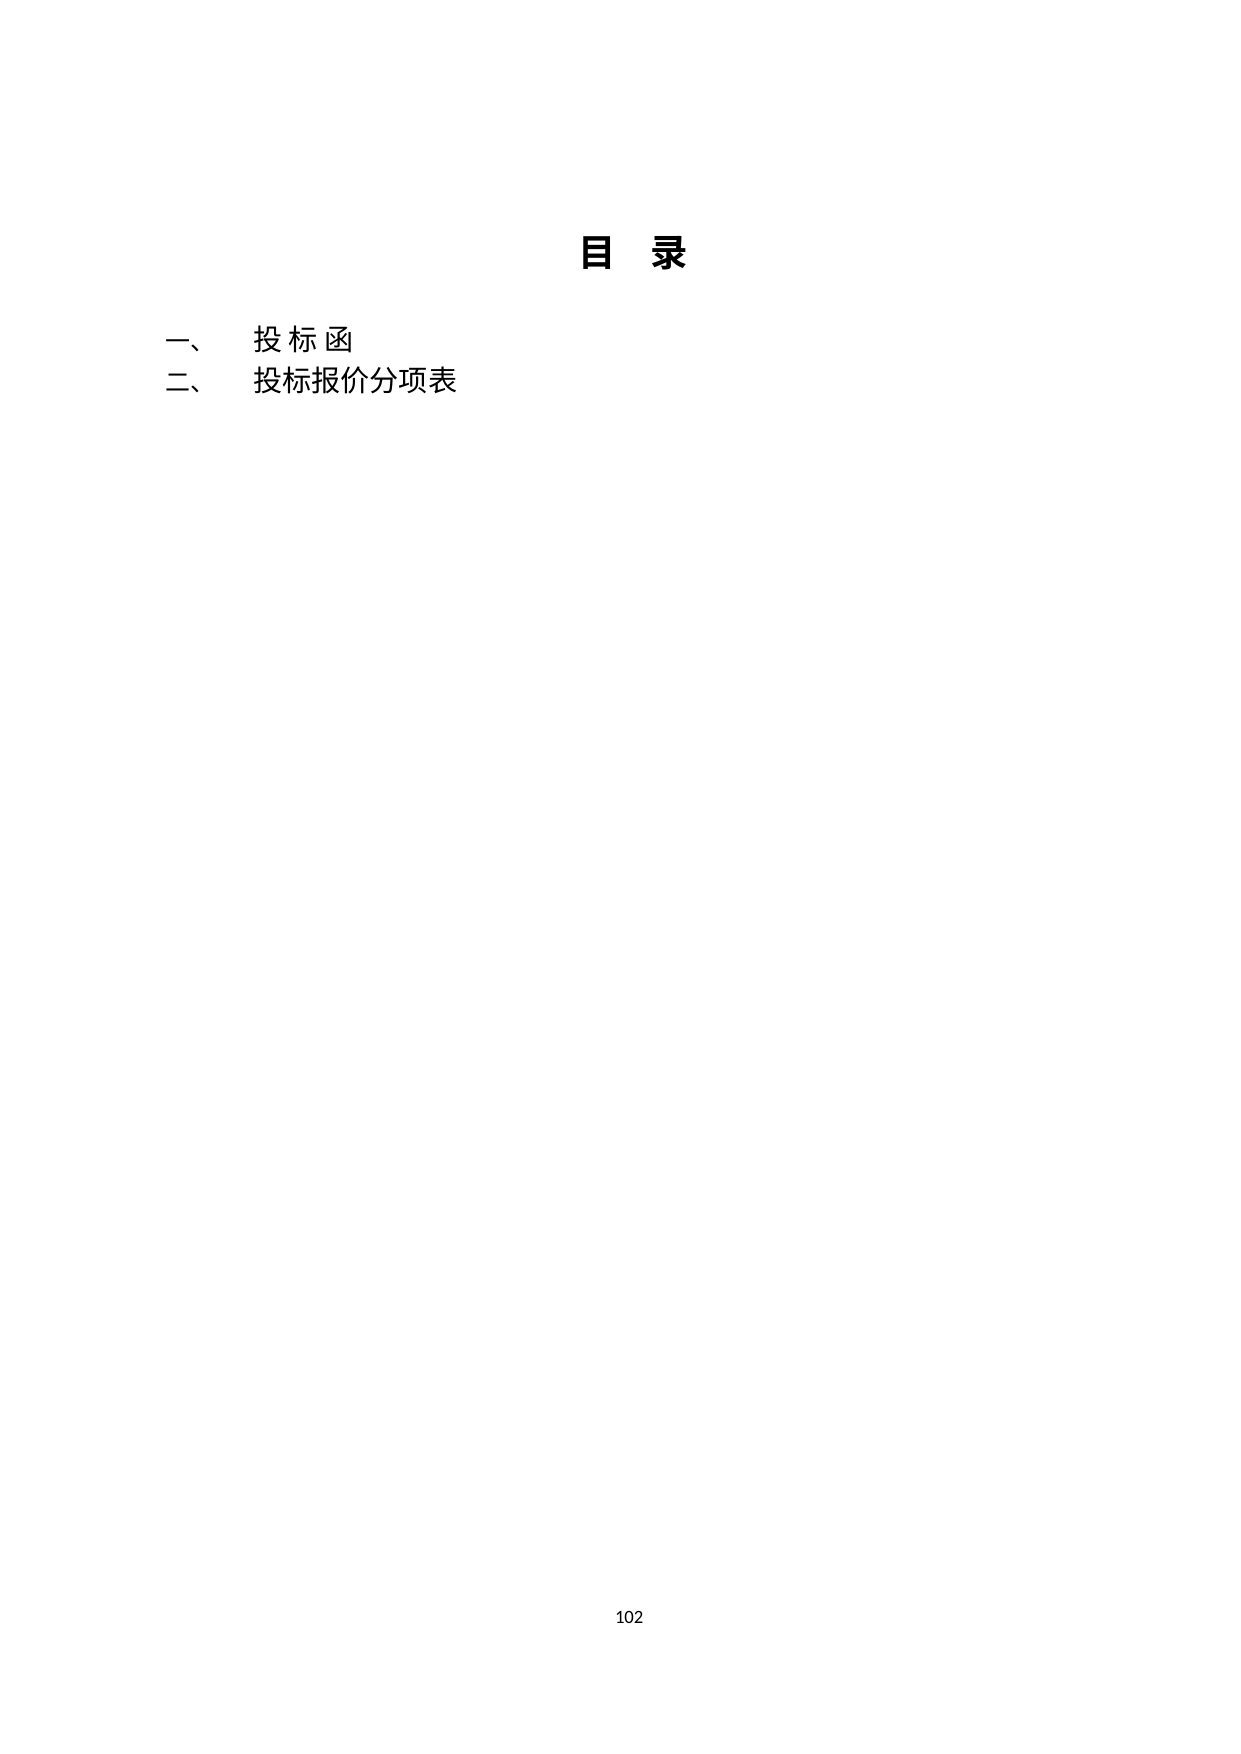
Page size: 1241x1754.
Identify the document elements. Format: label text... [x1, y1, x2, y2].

list 投标报价分项表 [165, 358, 1092, 400]
text 目 录 [165, 233, 1092, 275]
list 投 标 函 [165, 317, 1092, 358]
